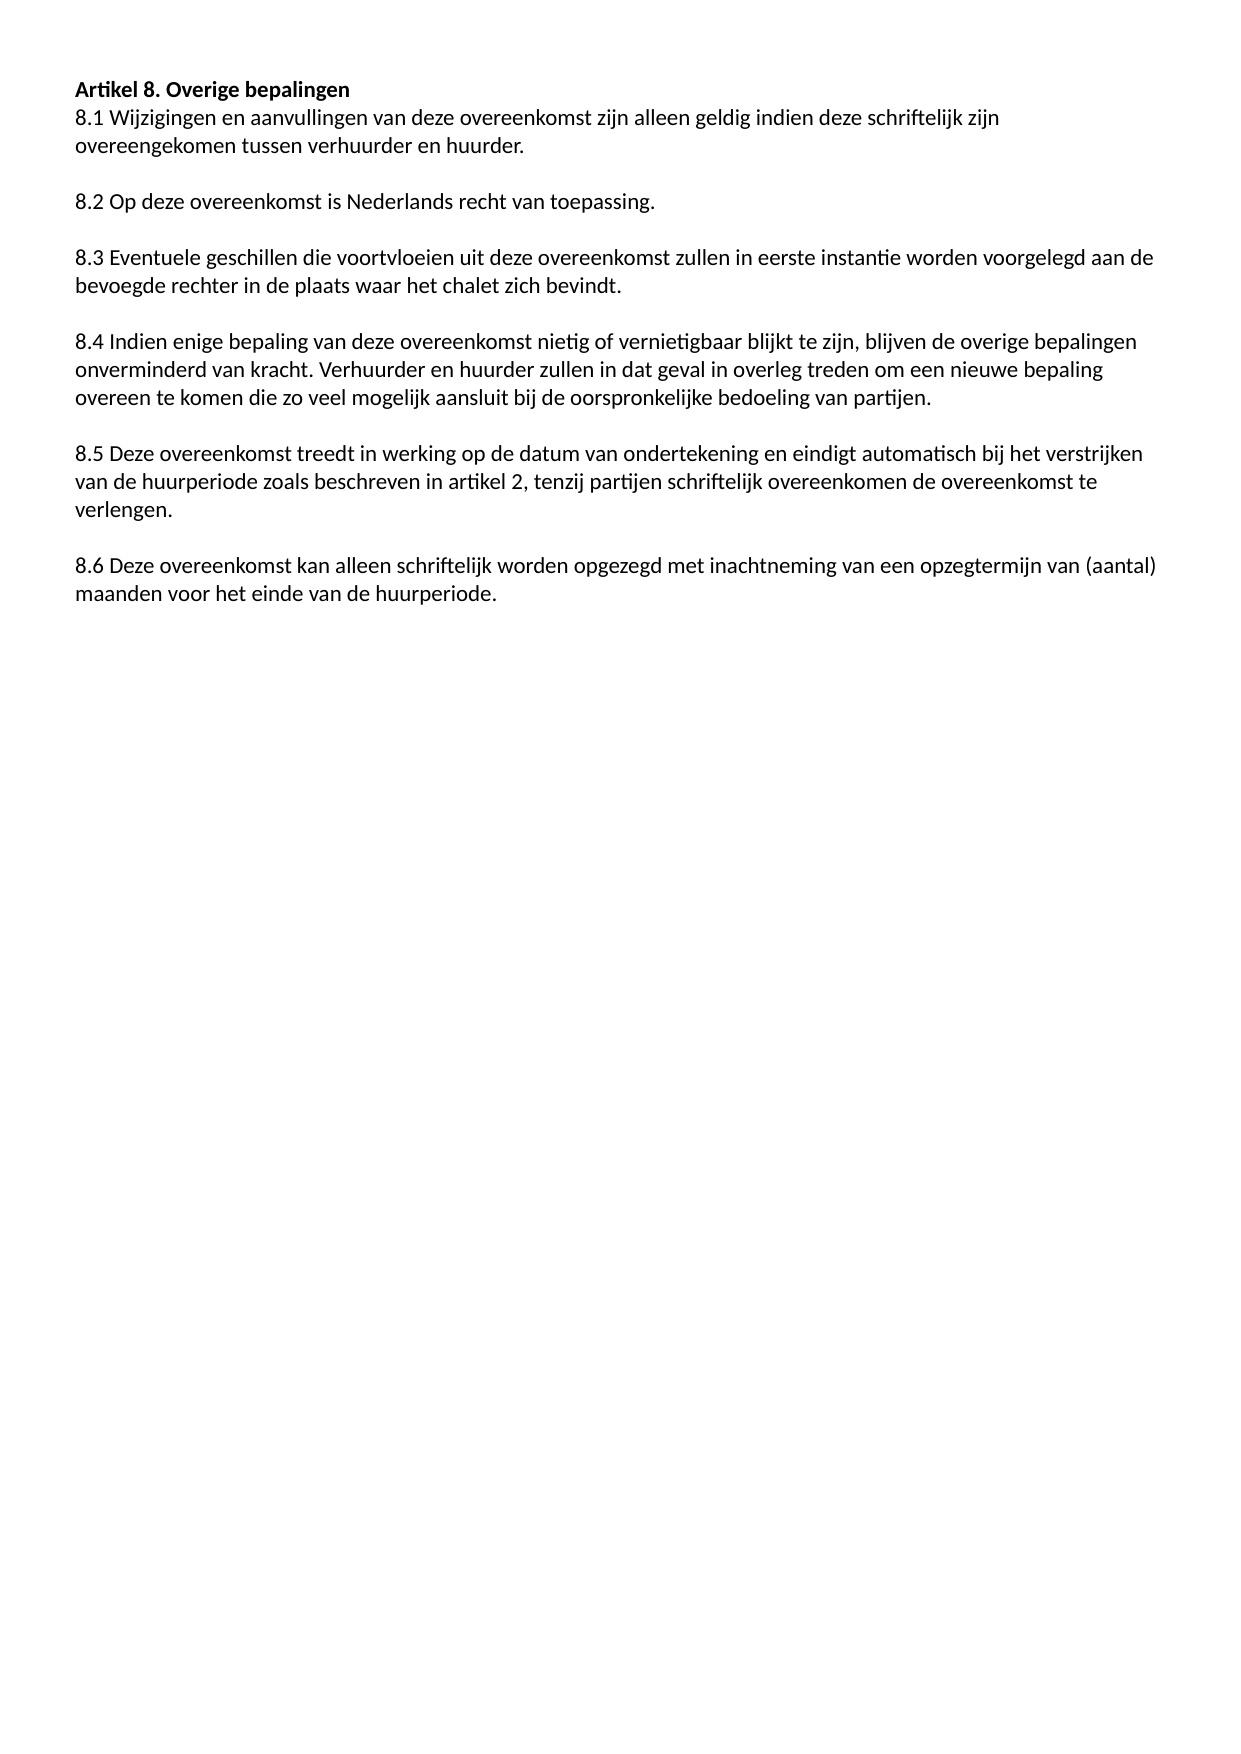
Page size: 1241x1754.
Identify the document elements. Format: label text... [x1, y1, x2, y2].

text Artikel 8. Overige bepalingen [75, 75, 1165, 103]
text 8.5 Deze overeenkomst treedt in werking op de datum van ondertekening en eindigt automatisch bij het verstrijken van de huurperiode zoals beschreven in artikel 2, tenzij partijen schriftelijk overeenkomen de overeenkomst te verlengen. [75, 439, 1165, 523]
text 8.1 Wijzigingen en aanvullingen van deze overeenkomst zijn alleen geldig indien deze schriftelijk zijn overeengekomen tussen verhuurder en huurder. [75, 103, 1165, 159]
text 8.3 Eventuele geschillen die voortvloeien uit deze overeenkomst zullen in eerste instantie worden voorgelegd aan de bevoegde rechter in de plaats waar het chalet zich bevindt. [75, 243, 1165, 299]
text 8.6 Deze overeenkomst kan alleen schriftelijk worden opgezegd met inachtneming van een opzegtermijn van (aantal) maanden voor het einde van de huurperiode. [75, 551, 1165, 607]
text 8.2 Op deze overeenkomst is Nederlands recht van toepassing. [75, 187, 1165, 215]
text 8.4 Indien enige bepaling van deze overeenkomst nietig of vernietigbaar blijkt te zijn, blijven de overige bepalingen onverminderd van kracht. Verhuurder en huurder zullen in dat geval in overleg treden om een nieuwe bepaling overeen te komen die zo veel mogelijk aansluit bij de oorspronkelijke bedoeling van partijen. [75, 327, 1165, 411]
